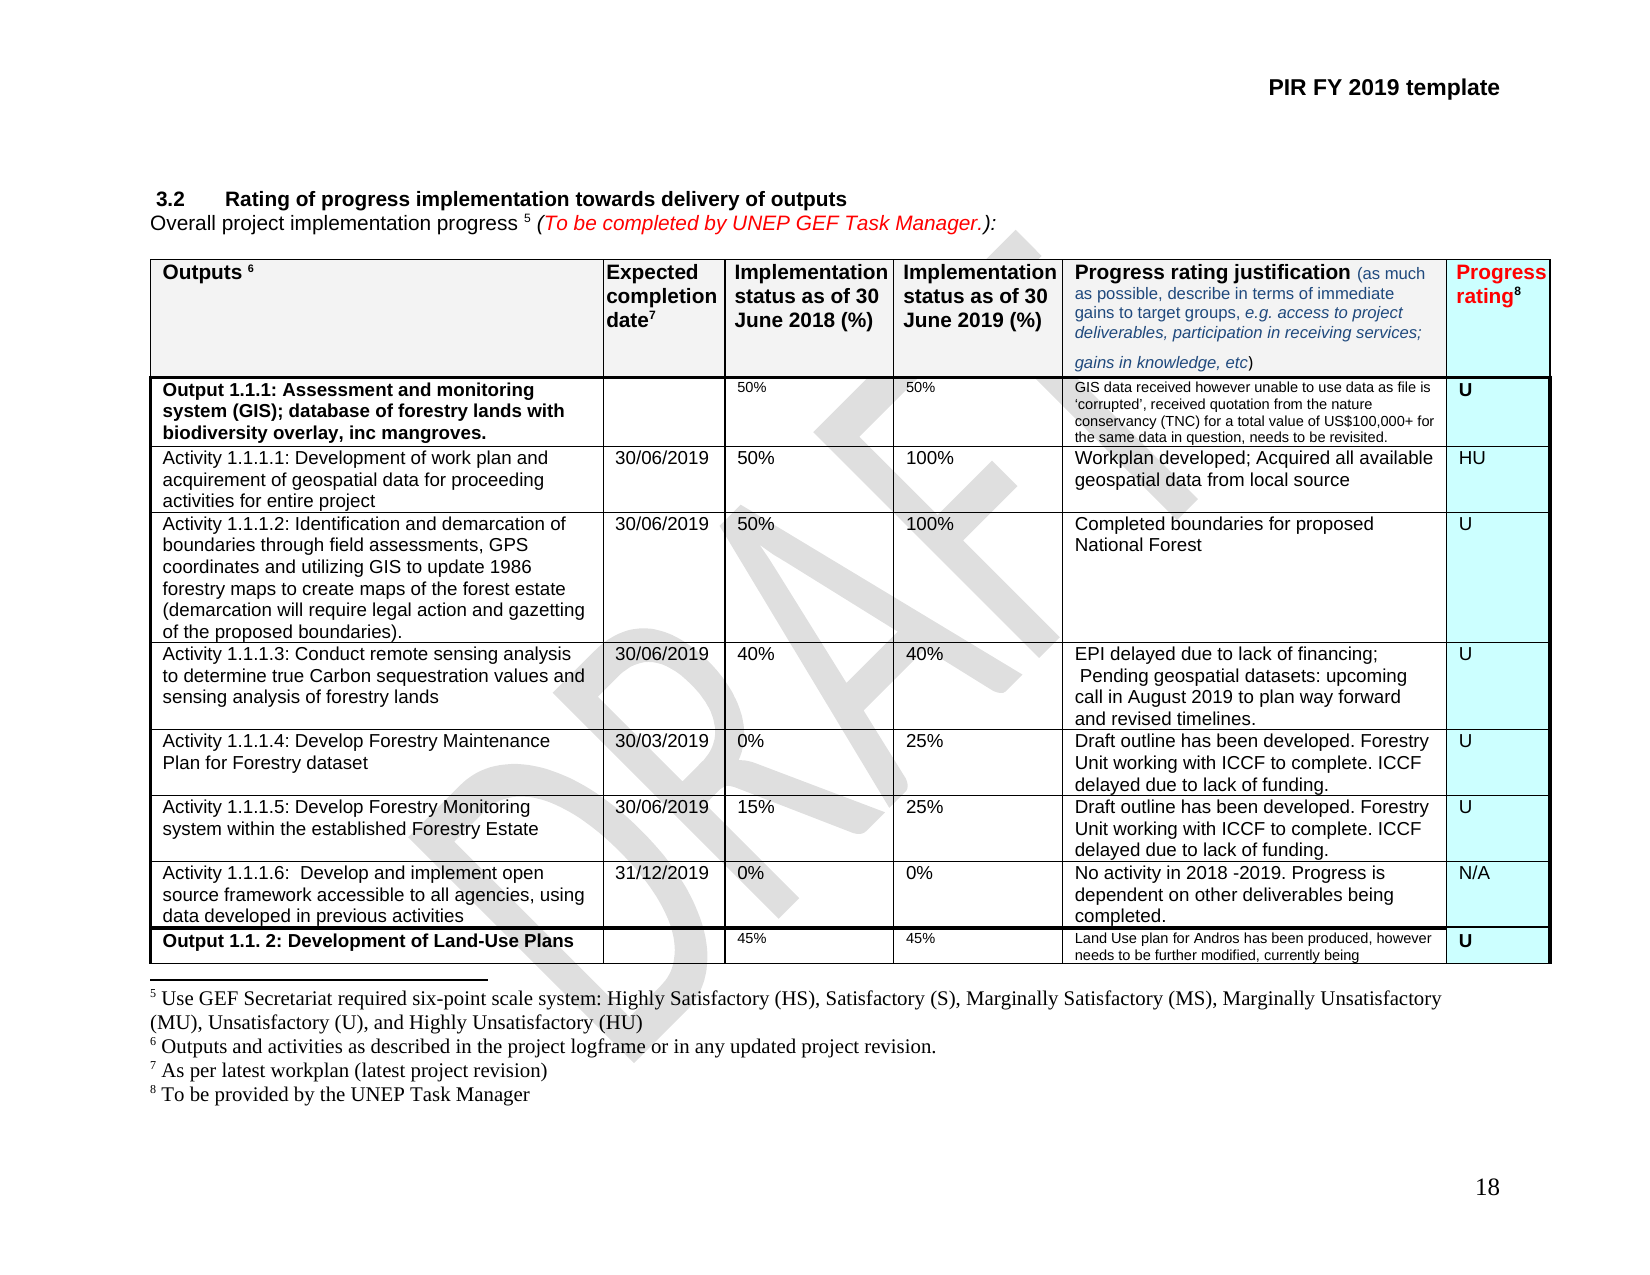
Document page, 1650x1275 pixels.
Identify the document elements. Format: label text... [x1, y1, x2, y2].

table_cell U [1447, 513, 1548, 642]
table_cell 45% [726, 930, 893, 963]
table_cell Draft outline has been developed. Forestry Unit working with ICCF to complete. ICCF delayed due to lack of funding. [1063, 730, 1446, 795]
table_header Implementation status as of 30 June 2018 (%) [726, 260, 893, 376]
table_cell U [1447, 730, 1548, 795]
table_cell HU [1447, 447, 1548, 512]
table_cell U [1447, 643, 1548, 729]
table_cell Output 1.1. 2: Development of Land-Use Plans for 2 islands which integrates biodiversity, ecosystem services and forestry at the landscape level [152, 930, 603, 963]
table_cell 0% [726, 862, 893, 926]
table_cell Workplan developed; Acquired all available geospatial data from local source [1063, 447, 1446, 512]
table_cell 31/12/2019 [604, 862, 724, 926]
table_cell Activity 1.1.1.3: Conduct remote sensing analysis to determine true Carbon sequestration values and sensing analysis of forestry lands [152, 643, 603, 729]
table_cell 25% [894, 730, 1062, 795]
table_cell N/A [1447, 862, 1548, 926]
table_cell Activity 1.1.1.4: Develop Forestry Maintenance Plan for Forestry dataset [152, 730, 603, 795]
table_header Outputs [151, 260, 603, 376]
table_cell 0% [894, 862, 1062, 926]
table_cell 0% [726, 730, 893, 795]
table_cell [604, 930, 724, 963]
table_cell 30/06/2019 [604, 447, 724, 512]
table_cell No activity in 2018 -2019. Progress is dependent on other deliverables being completed. [1063, 862, 1446, 926]
table_cell 15% [726, 796, 893, 861]
table_cell 30/06/2019 [604, 513, 724, 642]
table_cell 45% [894, 930, 1062, 963]
table_header Implementation status as of 30 June 2019 (%) [894, 260, 1062, 376]
table_cell Completed boundaries for proposed National Forest [1063, 513, 1446, 642]
table_cell U [1447, 796, 1548, 861]
text Overall project implementation progress (To be completed by UNEP GEF Task Manager.): [150, 211, 1500, 235]
table_cell U [1447, 379, 1548, 446]
table_cell 50% [894, 379, 1062, 446]
table_cell Activity 1.1.1.6: Develop and implement open source framework accessible to all agencies, using data developed in previous activities [152, 862, 603, 926]
table_cell [604, 379, 724, 446]
table_cell 50% [726, 379, 893, 446]
table_cell GIS data received however unable to use data as file is ‘corrupted’, received quotation from the nature conservancy (TNC) for a total value of US$100,000+ for the same data in question, needs to be revisited. [1063, 379, 1446, 446]
table_cell U [1447, 928, 1548, 963]
table_cell 30/06/2019 [604, 643, 724, 729]
table_cell 30/03/2019 [604, 730, 724, 795]
table_cell Land Use plan for Andros has been produced, however needs to be further modified, currently being undertaken for new providence island. [1063, 930, 1446, 963]
table_cell 40% [894, 643, 1062, 729]
table_cell EPI delayed due to lack of financing; Pending geospatial datasets: upcoming call in August 2019 to plan way forward and revised timelines. [1063, 643, 1446, 729]
table_cell 50% [726, 513, 893, 642]
table_cell Activity 1.1.1.1: Development of work plan and acquirement of geospatial data for proceeding activities for entire project [152, 447, 603, 512]
table_cell Activity 1.1.1.5: Develop Forestry Monitoring system within the established Forestry Estate [152, 796, 603, 861]
table_header Progress rating justification (as much as possible, describe in terms of immediate gains to target groups, e.g. access to project deliverables, participation in receiving services; gains in knowledge, etc) [1063, 260, 1446, 376]
table_cell 50% [726, 447, 893, 512]
table_cell 25% [894, 796, 1062, 861]
table_cell Draft outline has been developed. Forestry Unit working with ICCF to complete. ICCF delayed due to lack of funding. [1063, 796, 1446, 861]
table_header Progress rating [1447, 260, 1549, 376]
table_cell Activity 1.1.1.2: Identification and demarcation of boundaries through field assessments, GPS coordinates and utilizing GIS to update 1986 forestry maps to create maps of the forest estate (demarcation will require legal action and gazetting of the proposed boundaries). [152, 513, 603, 642]
table_cell 100% [894, 513, 1062, 642]
text 3.2 Rating of progress implementation towards delivery of outputs [150, 187, 1500, 211]
table_cell 30/06/2019 [604, 796, 724, 861]
table_header Expected completion date [604, 260, 724, 376]
table_cell 100% [894, 447, 1062, 512]
table_cell 40% [726, 643, 893, 729]
table_cell Output 1.1.1: Assessment and monitoring system (GIS); database of forestry lands with biodiversity overlay, inc mangroves. [152, 379, 603, 446]
